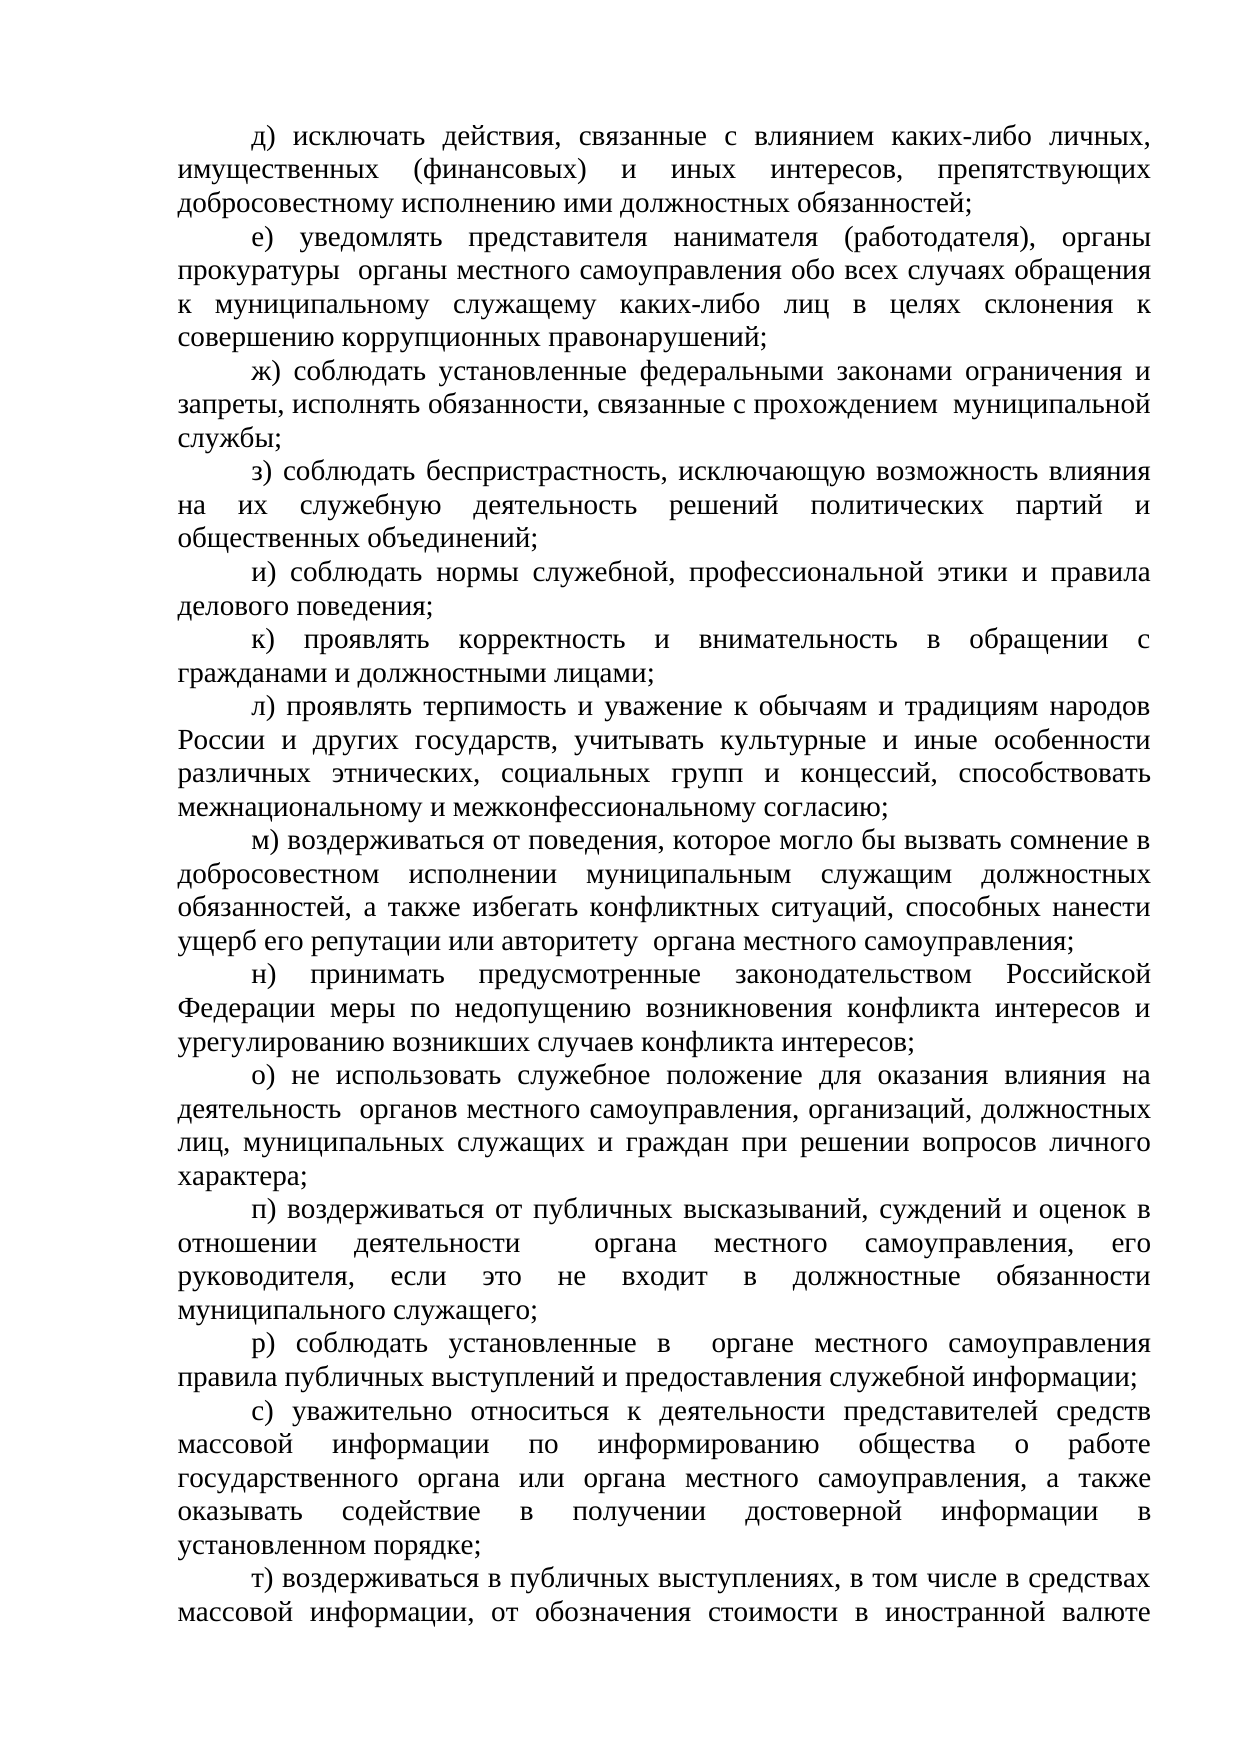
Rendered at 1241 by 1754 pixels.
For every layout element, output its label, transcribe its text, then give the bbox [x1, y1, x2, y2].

text ж) соблюдать установленные федеральными законами ограничения и запреты, исполнять обязанности, связанные с прохождением муниципальной службы; [177, 353, 1152, 453]
text л) проявлять терпимость и уважение к обычаям и традициям народов России и других государств, учитывать культурные и иные особенности различных этнических, социальных групп и концессий, способствовать межнациональному и межконфессиональному согласию; [177, 688, 1152, 822]
text с) уважительно относиться к деятельности представителей средств массовой информации по информированию общества о работе государственного органа или органа местного самоуправления, а также оказывать содействие в получении достоверной информации в установленном порядке; [177, 1393, 1152, 1560]
text о) не использовать служебное положение для оказания влияния на деятельность органов местного самоуправления, организаций, должностных лиц, муниципальных служащих и граждан при решении вопросов личного характера; [177, 1057, 1152, 1191]
text д) исключать действия, связанные с влиянием каких-либо личных, имущественных (финансовых) и иных интересов, препятствующих добросовестному исполнению ими должностных обязанностей; [177, 118, 1152, 219]
text п) воздерживаться от публичных высказываний, суждений и оценок в отношении деятельности органа местного самоуправления, его руководителя, если это не входит в должностные обязанности муниципального служащего; [177, 1191, 1152, 1326]
text е) уведомлять представителя нанимателя (работодателя), органы прокуратуры органы местного самоуправления обо всех случаях обращения к муниципальному служащему каких-либо лиц в целях склонения к совершению коррупционных правонарушений; [177, 219, 1152, 353]
text к) проявлять корректность и внимательность в обращении с гражданами и должностными лицами; [177, 621, 1152, 688]
text з) соблюдать беспристрастность, исключающую возможность влияния на их служебную деятельность решений политических партий и общественных объединений; [177, 453, 1152, 554]
text н) принимать предусмотренные законодательством Российской Федерации меры по недопущению возникновения конфликта интересов и урегулированию возникших случаев конфликта интересов; [177, 957, 1152, 1057]
text р) соблюдать установленные в органе местного самоуправления правила публичных выступлений и предоставления служебной информации; [177, 1326, 1152, 1393]
text м) воздерживаться от поведения, которое могло бы вызвать сомнение в добросовестном исполнении муниципальным служащим должностных обязанностей, а также избегать конфликтных ситуаций, способных нанести ущерб его репутации или авторитету органа местного самоуправления; [177, 822, 1152, 957]
text и) соблюдать нормы служебной, профессиональной этики и правила делового поведения; [177, 554, 1152, 621]
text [177, 1560, 1152, 1627]
